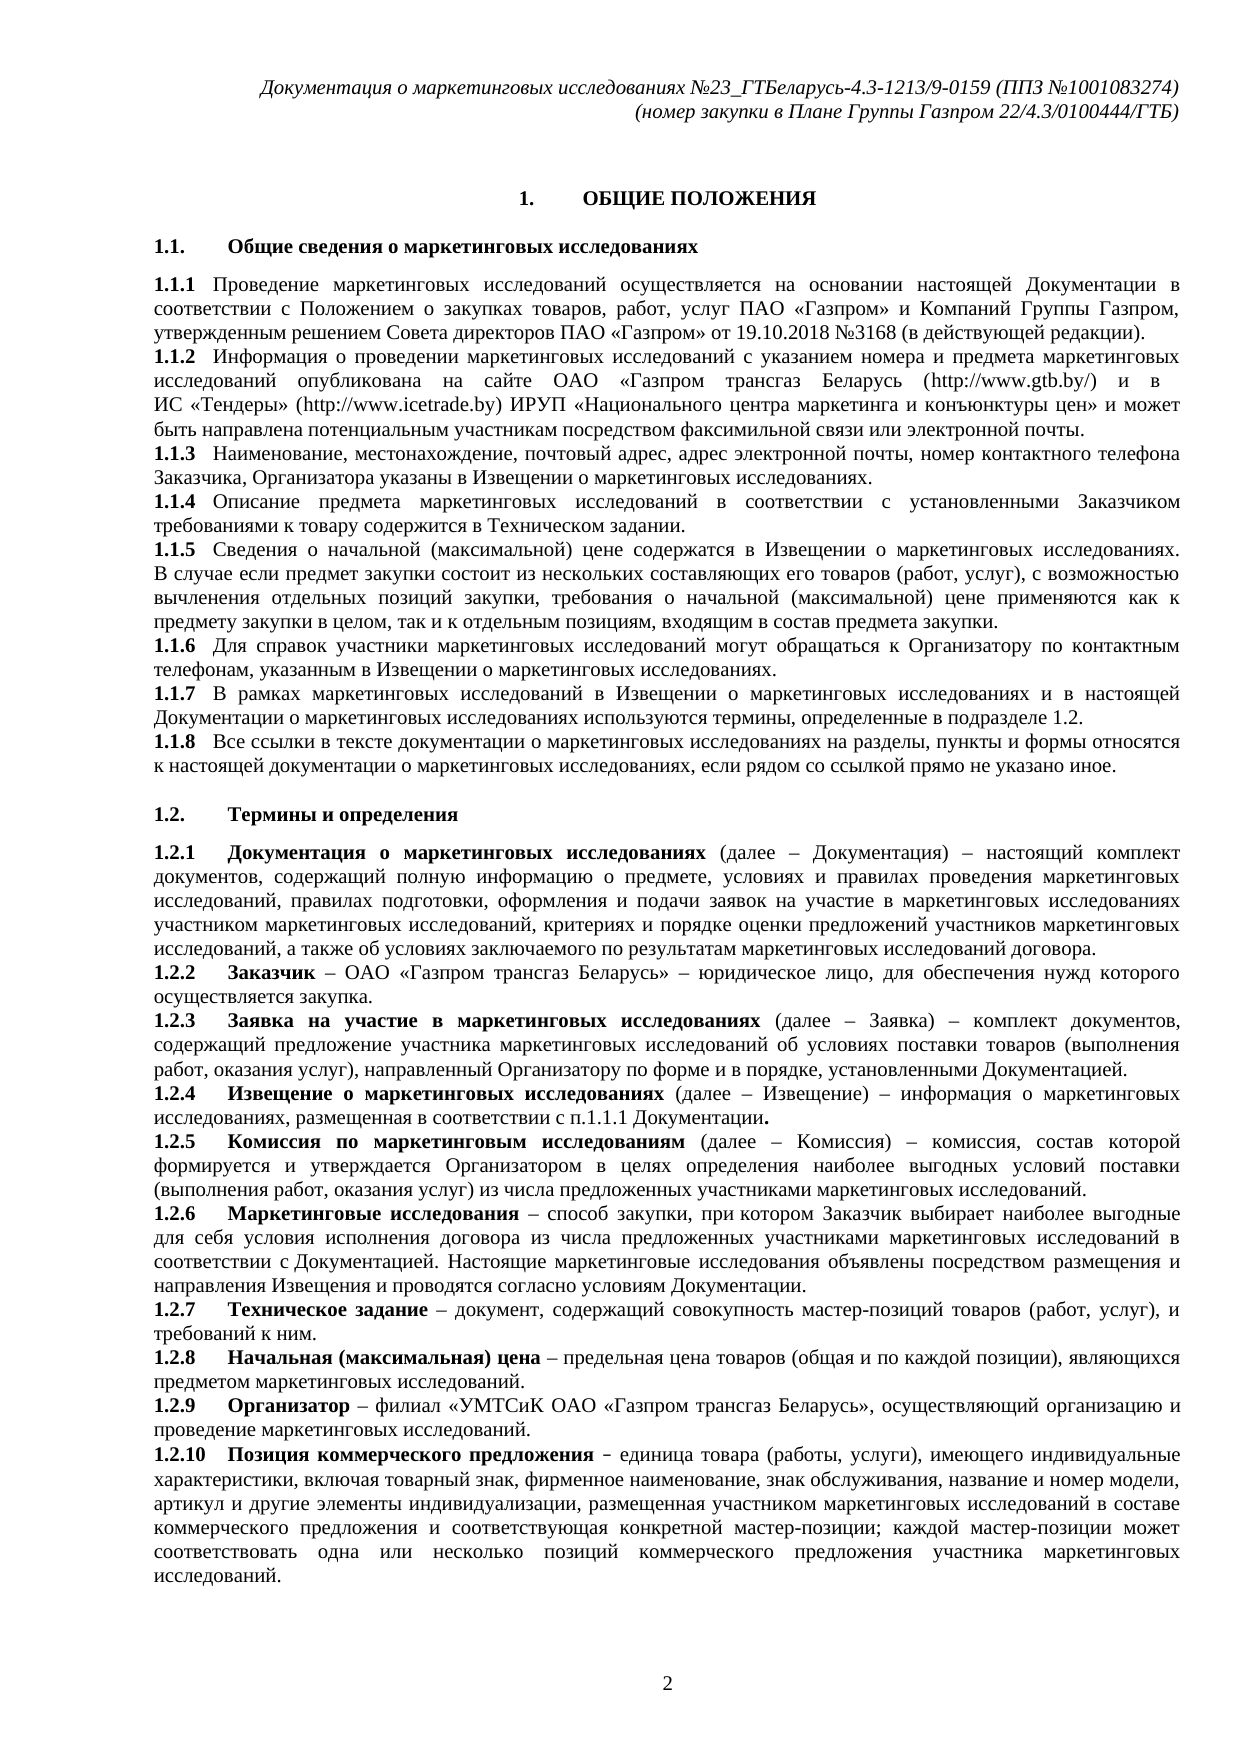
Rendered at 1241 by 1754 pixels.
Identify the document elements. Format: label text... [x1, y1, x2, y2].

list Комиссия по маркетинговым исследованиям (далее – Комиссия) – комиссия, состав которой формируется и утверждается Организатором в целях определения наиболее выгодных условий поставки (выполнения работ, оказания услуг) из числа предложенных участниками маркетинговых исследований. [153, 1129, 1181, 1201]
list Организатор – филиал «УМТСиК ОАО «Газпром трансгаз Беларусь», осуществляющий организацию и проведение маркетинговых исследований. [153, 1393, 1181, 1441]
list В рамках маркетинговых исследований в Извещении о маркетинговых исследованиях и в настоящей Документации о маркетинговых исследованиях используются термины, определенные в подразделе 1.2. [153, 681, 1181, 729]
list Сведения о начальной (максимальной) цене содержатся в Извещении о маркетинговых исследованиях. В случае если предмет закупки состоит из нескольких составляющих его товаров (работ, услуг), с возможностью вычленения отдельных позиций закупки, требования о начальной (максимальной) цене применяются как к предмету закупки в целом, так и к отдельным позициям, входящим в состав предмета закупки. [153, 537, 1181, 633]
list Техническое задание – документ, содержащий совокупность мастер-позиций товаров (работ, услуг), и требований к ним. [153, 1297, 1181, 1345]
list Маркетинговые исследования – способ закупки, при котором Заказчик выбирает наиболее выгодные для себя условия исполнения договора из числа предложенных участниками маркетинговых исследований в соответствии с Документацией. Настоящие маркетинговые исследования объявлены посредством размещения и направления Извещения и проводятся согласно условиям Документации. [153, 1201, 1181, 1297]
list Общие сведения о маркетинговых исследованиях [153, 234, 1181, 258]
list Термины и определения [153, 801, 1181, 826]
list Заявка на участие в маркетинговых исследованиях (далее – Заявка) – комплект документов, содержащий предложение участника маркетинговых исследований об условиях поставки товаров (выполнения работ, оказания услуг), направленный Организатору по форме и в порядке, установленными Документацией. [153, 1008, 1181, 1081]
list Все ссылки в тексте документации о маркетинговых исследованиях на разделы, пункты и формы относятся к настоящей документации о маркетинговых исследованиях, если рядом со ссылкой прямо не указано иное. [153, 729, 1181, 777]
list Для справок участники маркетинговых исследований могут обращаться к Организатору по контактным телефонам, указанным в Извещении о маркетинговых исследованиях. [153, 633, 1181, 681]
list Позиция коммерческого предложения – единица товара (работы, услуги), имеющего индивидуальные характеристики, включая товарный знак, фирменное наименование, знак обслуживания, название и номер модели, артикул и другие элементы индивидуализации, размещенная участником маркетинговых исследований в составе коммерческого предложения и соответствующая конкретной мастер-позиции; каждой мастер-позиции может соответствовать одна или несколько позиций коммерческого предложения участника маркетинговых исследований. [153, 1441, 1181, 1587]
list ОБЩИЕ ПОЛОЖЕНИЯ [153, 186, 1181, 209]
list Наименование, местонахождение, почтовый адрес, адрес электронной почты, номер контактного телефона Заказчика, Организатора указаны в Извещении о маркетинговых исследованиях. [153, 441, 1181, 489]
list Описание предмета маркетинговых исследований в соответствии с установленными Заказчиком требованиями к товару содержится в Техническом задании. [153, 489, 1181, 537]
list Извещение о маркетинговых исследованиях (далее – Извещение) – информация о маркетинговых исследованиях, размещенная в соответствии с п.1.1.1 Документации. [153, 1081, 1181, 1129]
list Информация о проведении маркетинговых исследований с указанием номера и предмета маркетинговых исследований опубликована на сайте ОАО «Газпром трансгаз Беларусь (http://www.gtb.by/) и в ИС «Тендеры» (http://www.icetrade.by) ИРУП «Национального центра маркетинга и конъюнктуры цен» и может быть направлена потенциальным участникам посредством факсимильной связи или электронной почты. [153, 344, 1181, 441]
list Проведение маркетинговых исследований осуществляется на основании настоящей Документации в соответствии с Положением о закупках товаров, работ, услуг ПАО «Газпром» и Компаний Группы Газпром, утвержденным решением Совета директоров ПАО «Газпром» от 19.10.2018 №3168 (в действующей редакции). [153, 272, 1181, 344]
list Начальная (максимальная) цена – предельная цена товаров (общая и по каждой позиции), являющихся предметом маркетинговых исследований. [153, 1345, 1181, 1393]
list Документация о маркетинговых исследованиях (далее – Документация) – настоящий комплект документов, содержащий полную информацию о предмете, условиях и правилах проведения маркетинговых исследований, правилах подготовки, оформления и подачи заявок на участие в маркетинговых исследованиях участником маркетинговых исследований, критериях и порядке оценки предложений участников маркетинговых исследований, а также об условиях заключаемого по результатам маркетинговых исследований договора. [153, 840, 1181, 960]
list Заказчик – ОАО «Газпром трансгаз Беларусь» – юридическое лицо, для обеспечения нужд которого осуществляется закупка. [153, 960, 1181, 1008]
